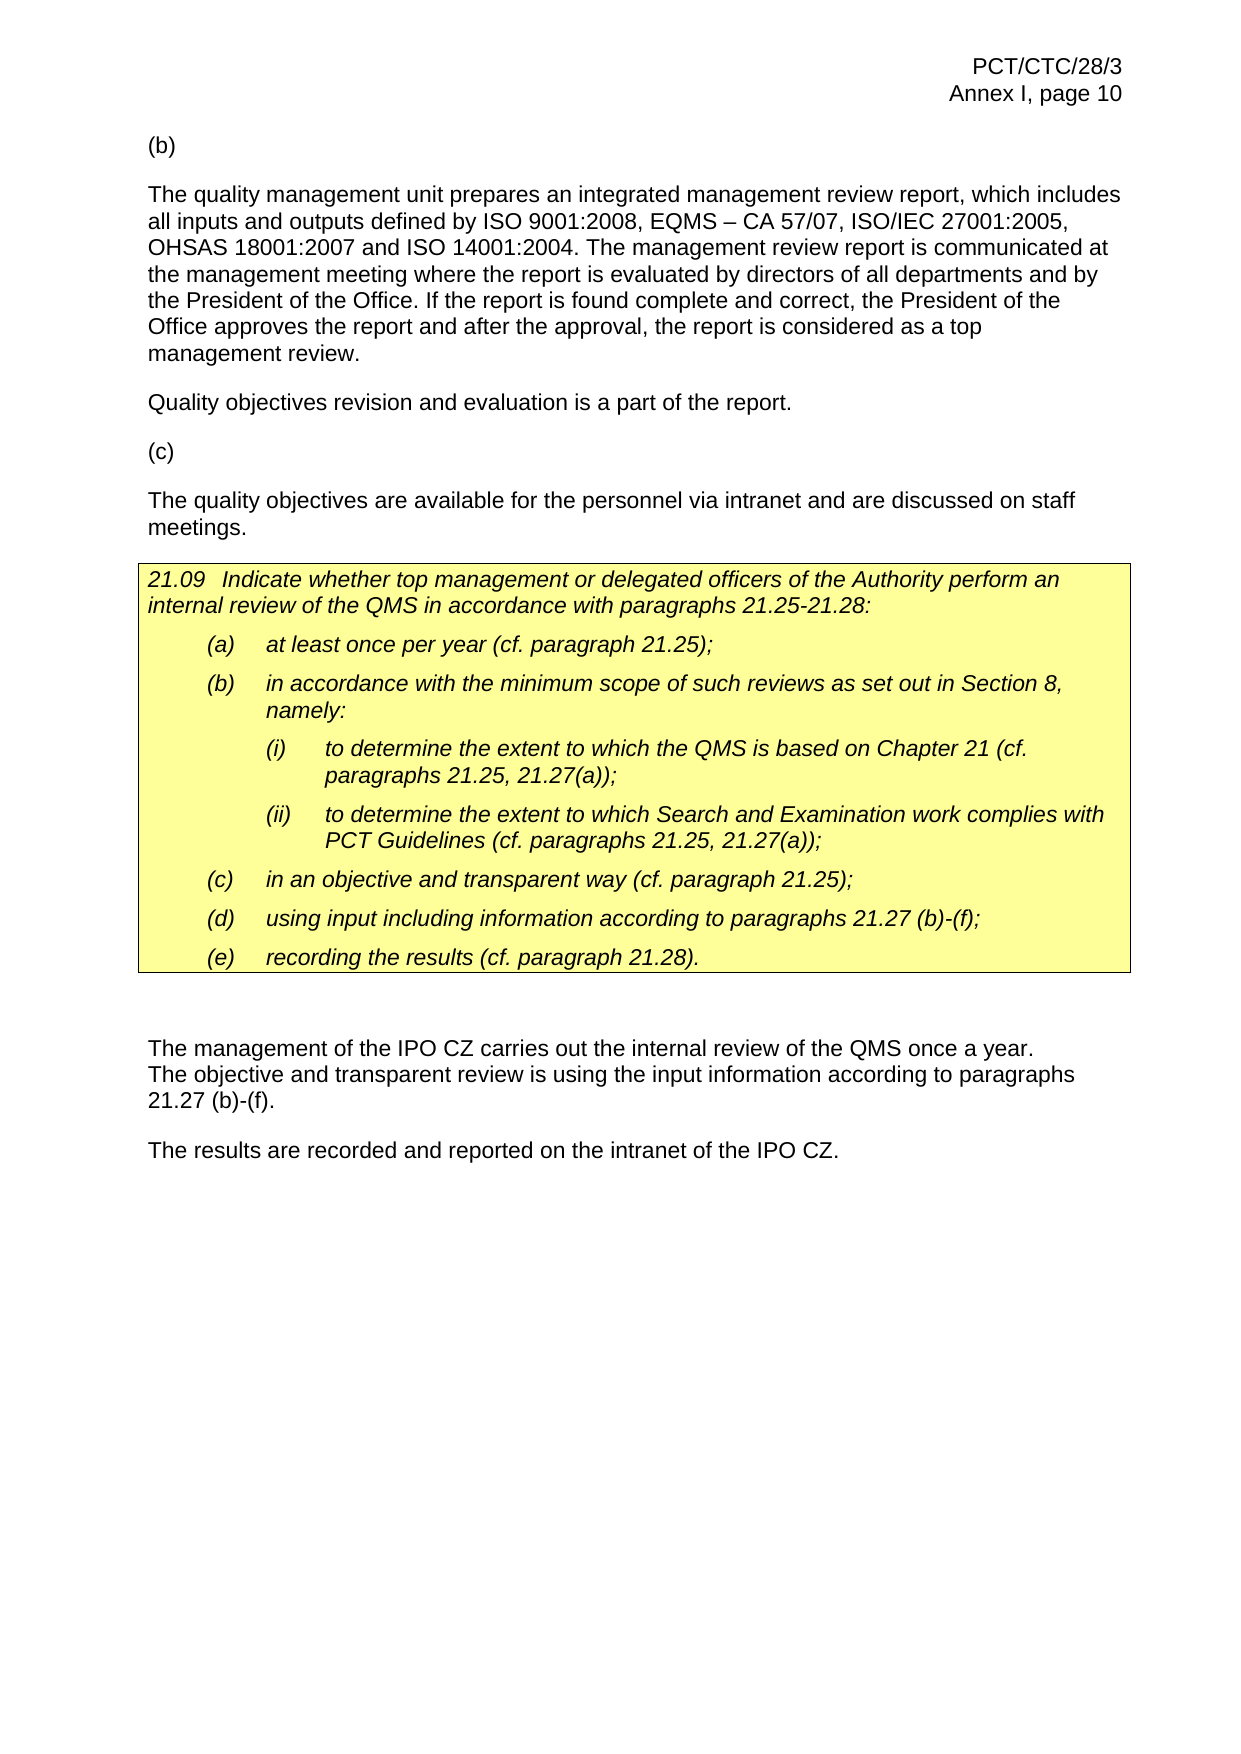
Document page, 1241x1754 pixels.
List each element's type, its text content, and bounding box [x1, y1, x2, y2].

text The quality objectives are available for the personnel via intranet and are discussed on staff meetings. [148, 487, 1122, 540]
text (b) [148, 132, 1122, 158]
text (ii) to determine the extent to which Search and Examination work complies with PCT Guidelines (cf. paragraphs 21.25, 21.27(a)); [139, 797, 1130, 853]
text (e) recording the results (cf. paragraph 21.28). [139, 940, 1130, 972]
text 21.09 Indicate whether top management or delegated officers of the Authority perform an internal review of the QMS in accordance with paragraphs 21.25-21.28: [139, 564, 1130, 619]
list The results are recorded and reported on the intranet of the IPO CZ. [148, 1137, 1122, 1163]
text The quality management unit prepares an integrated management review report, which includes all inputs and outputs defined by ISO 9001:2008, EQMS – CA 57/07, ISO/IEC 27001:2005, OHSAS 18001:2007 and ISO 14001:2004. The management review report is communicated at the management meeting where the report is evaluated by directors of all departments and by the President of the Office. If the report is found complete and correct, the President of the Office approves the report and after the approval, the report is considered as a top management review. [148, 181, 1122, 366]
text (c) [148, 438, 1122, 464]
list The management of the IPO CZ carries out the internal review of the QMS once a year. The objective and transparent review is using the input information according to paragraphs 21.27 (b)-(f). [148, 1035, 1122, 1114]
text (i) to determine the extent to which the QMS is based on Chapter 21 (cf. paragraphs 21.25, 21.27(a)); [139, 732, 1130, 788]
text (b) in accordance with the minimum scope of such reviews as set out in Section 8, namely: [139, 667, 1130, 723]
text (d) using input including information according to paragraphs 21.27 (b)-(f); [139, 902, 1130, 931]
text (c) in an objective and transparent way (cf. paragraph 21.25); [139, 863, 1130, 892]
text (a) at least once per year (cf. paragraph 21.25); [139, 628, 1130, 658]
text Quality objectives revision and evaluation is a part of the report. [148, 389, 1122, 415]
